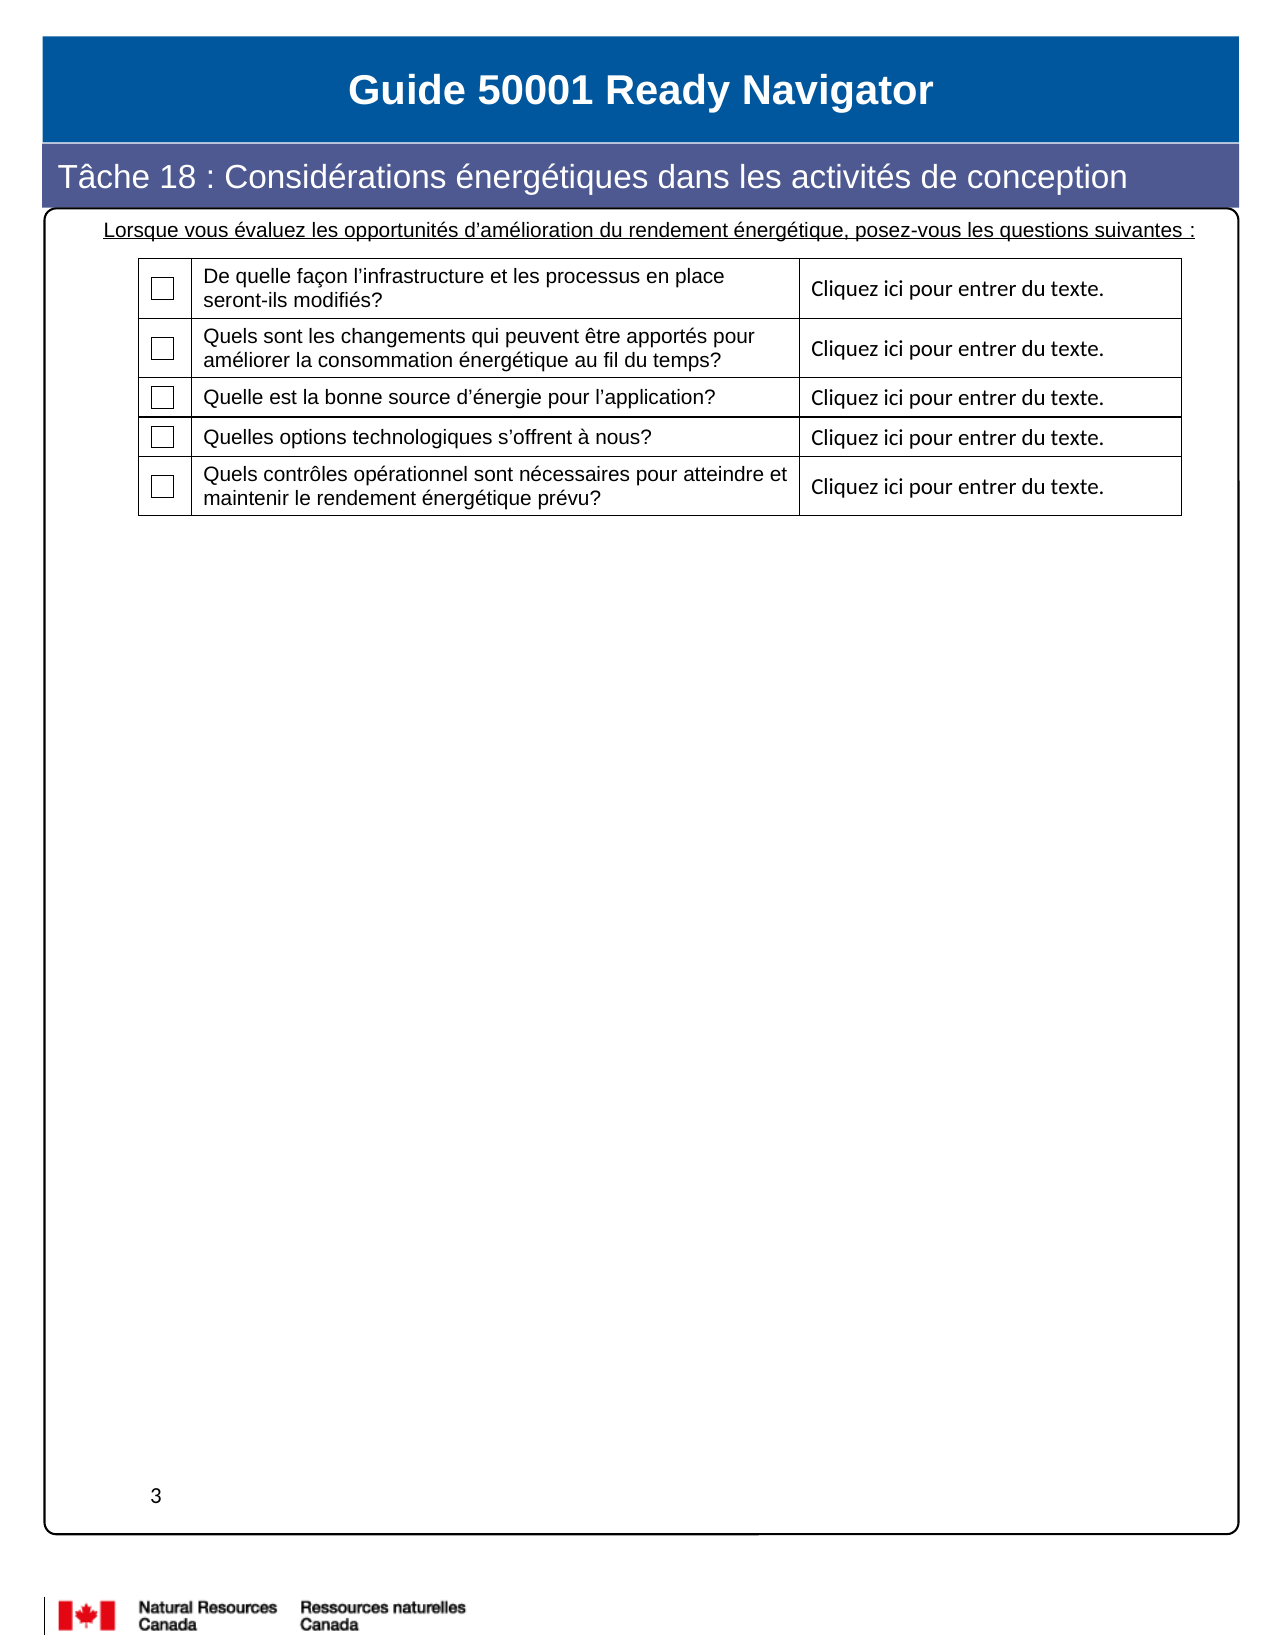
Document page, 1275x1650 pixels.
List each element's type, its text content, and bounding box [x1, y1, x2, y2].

table_cell [139, 378, 191, 416]
table_cell [139, 457, 191, 515]
table_cell [139, 319, 191, 377]
table_cell Quelle est la bonne source d’énergie pour l’application? [192, 378, 799, 416]
table_cell [139, 418, 191, 456]
picture [58, 1596, 495, 1635]
list Lorsque vous évaluez les opportunités d’amélioration du rendement énergétique, posez-vous les questions suivantes : [103, 217, 1200, 241]
table_cell Quelles options technologiques s’offrent à nous? [192, 418, 799, 456]
table_cell Quels sont les changements qui peuvent être apportés pour améliorer la consommation énergétique au fil du temps? [192, 319, 799, 377]
table_header De quelle façon l’infrastructure et les processus en place seront-ils modifiés? [192, 259, 799, 317]
table_header [139, 259, 191, 317]
table_cell Quels contrôles opérationnel sont nécessaires pour atteindre et maintenir le rendement énergétique prévu? [192, 457, 799, 515]
